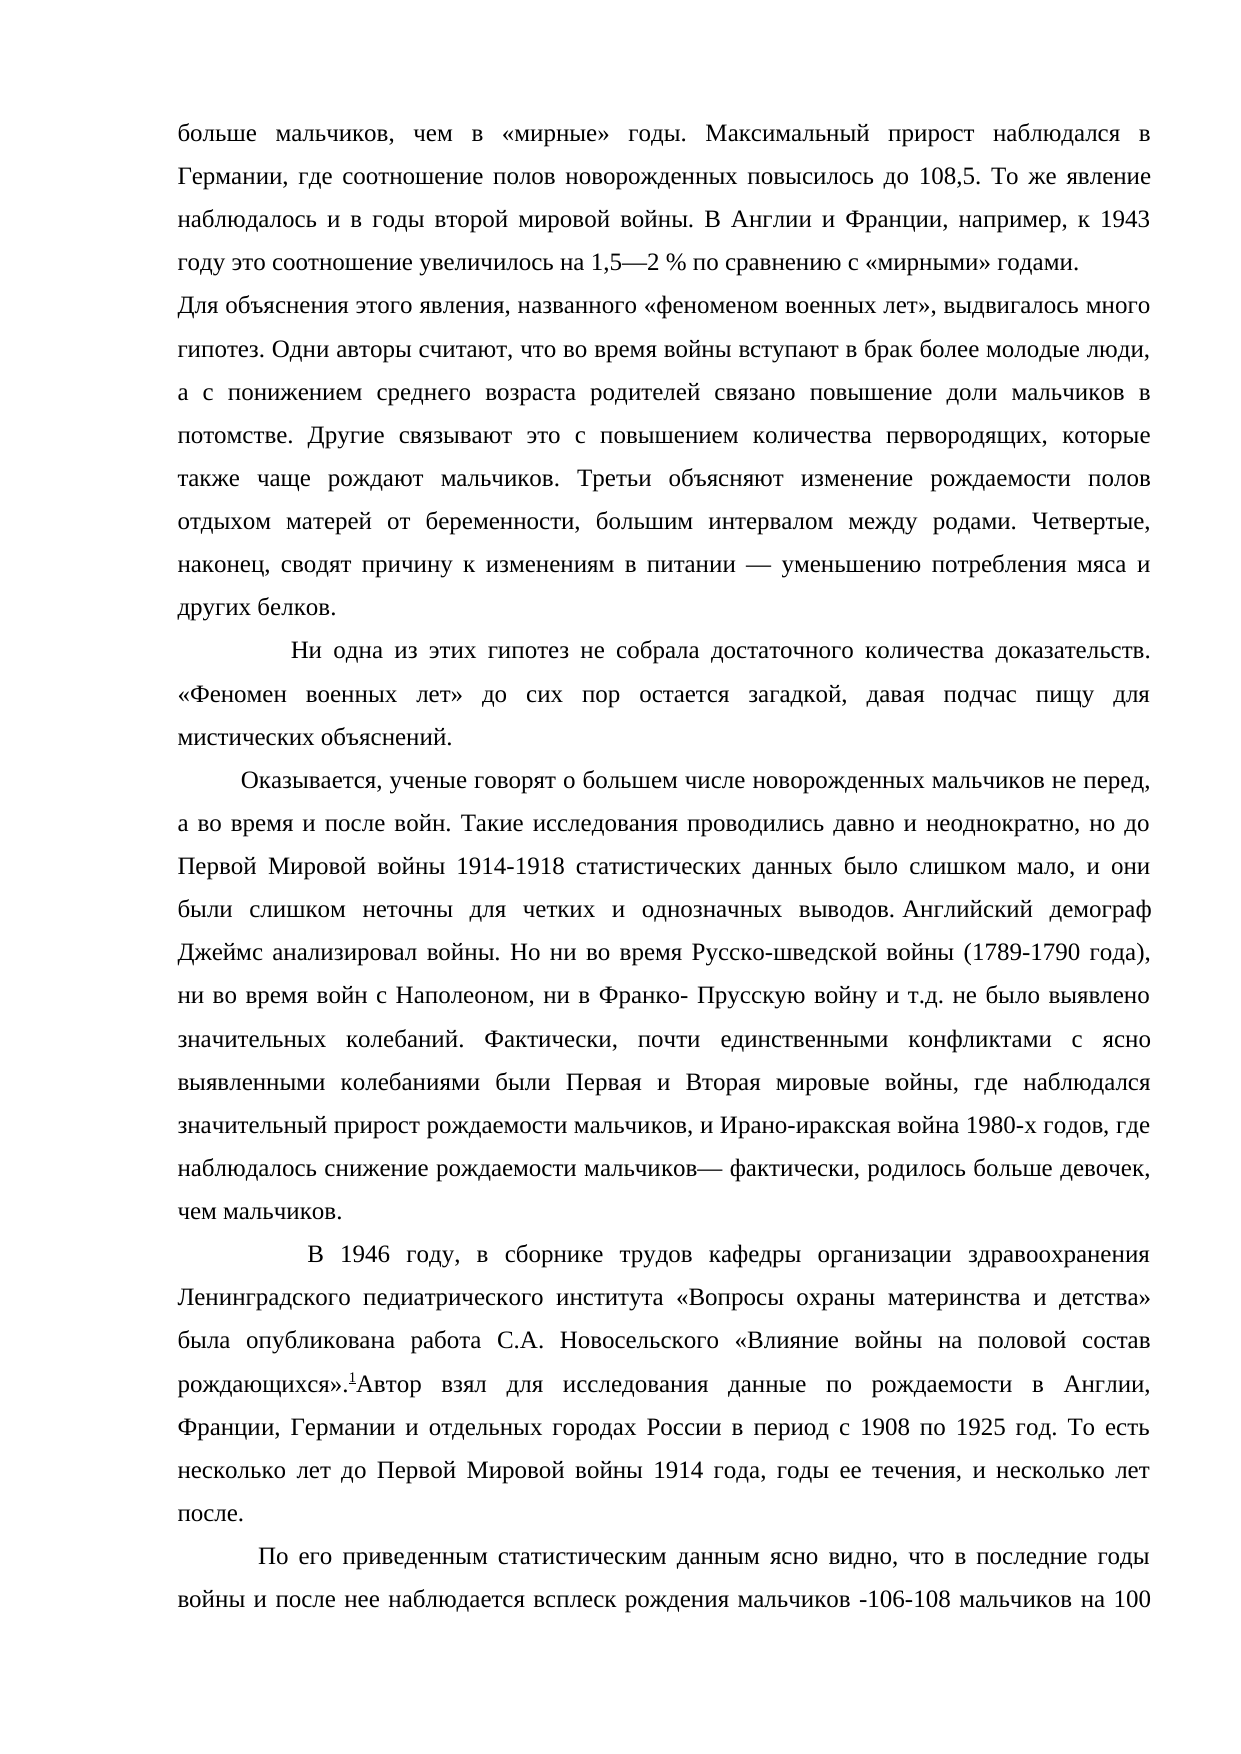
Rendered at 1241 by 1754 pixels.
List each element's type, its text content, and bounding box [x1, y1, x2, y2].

text Для объяснения этого явления, названного «феноменом военных лет», выдвигалось много гипотез. Одни авторы считают, что во время войны вступают в брак более молодые люди, а с понижением среднего возраста родителей связано повышение доли мальчиков в потомстве. Другие связывают это с повышением количества первородящих, которые также чаще рождают мальчиков. Третьи объясняют изменение рождаемости полов отдыхом матерей от беременности, большим интервалом между родами. Четвертые, наконец, сводят причину к изменениям в питании — уменьшению потребления мяса и других белков. [177, 291, 1152, 621]
text Оказывается, ученые говорят о большем числе новорожденных мальчиков не перед, а во время и после войн. Такие исследования проводились давно и неоднократно, но до Первой Мировой войны 1914-1918 статистических данных было слишком мало, и они были слишком неточны для четких и однозначных выводов. Английский демограф Джеймс анализировал войны. Но ни во время Русско-шведской войны (1789-1790 года), ни во время войн с Наполеоном, ни в Франко- Прусскую войну и т.д. не было выявлено значительных колебаний. Фактически, почти единственными конфликтами с ясно выявленными колебаниями были Первая и Вторая мировые войны, где наблюдался значительный прирост рождаемости мальчиков, и Ирано-иракская война 1980-х годов, где наблюдалось снижение рождаемости мальчиков— фактически, родилось больше девочек, чем мальчиков. [177, 765, 1152, 1225]
text Ни одна из этих гипотез не собрала достаточного количества доказательств. «Феномен военных лет» до сих пор остается загадкой, давая подчас пищу для мистических объяснений. [177, 636, 1152, 751]
text В 1946 году, в сборнике трудов кафедры организации здравоохранения Ленинградского педиатрического института «Вопросы охраны материнства и детства» была опубликована работа С.А. Новосельского «Влияние войны на половой состав рождающихся».1Автор взял для исследования данные по рождаемости в Англии, Франции, Германии и отдельных городах России в период с 1908 по 1925 год. То есть несколько лет до Первой Мировой войны 1914 года, годы ее течения, и несколько лет после. [177, 1239, 1152, 1527]
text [177, 118, 1152, 276]
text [177, 1541, 1152, 1613]
